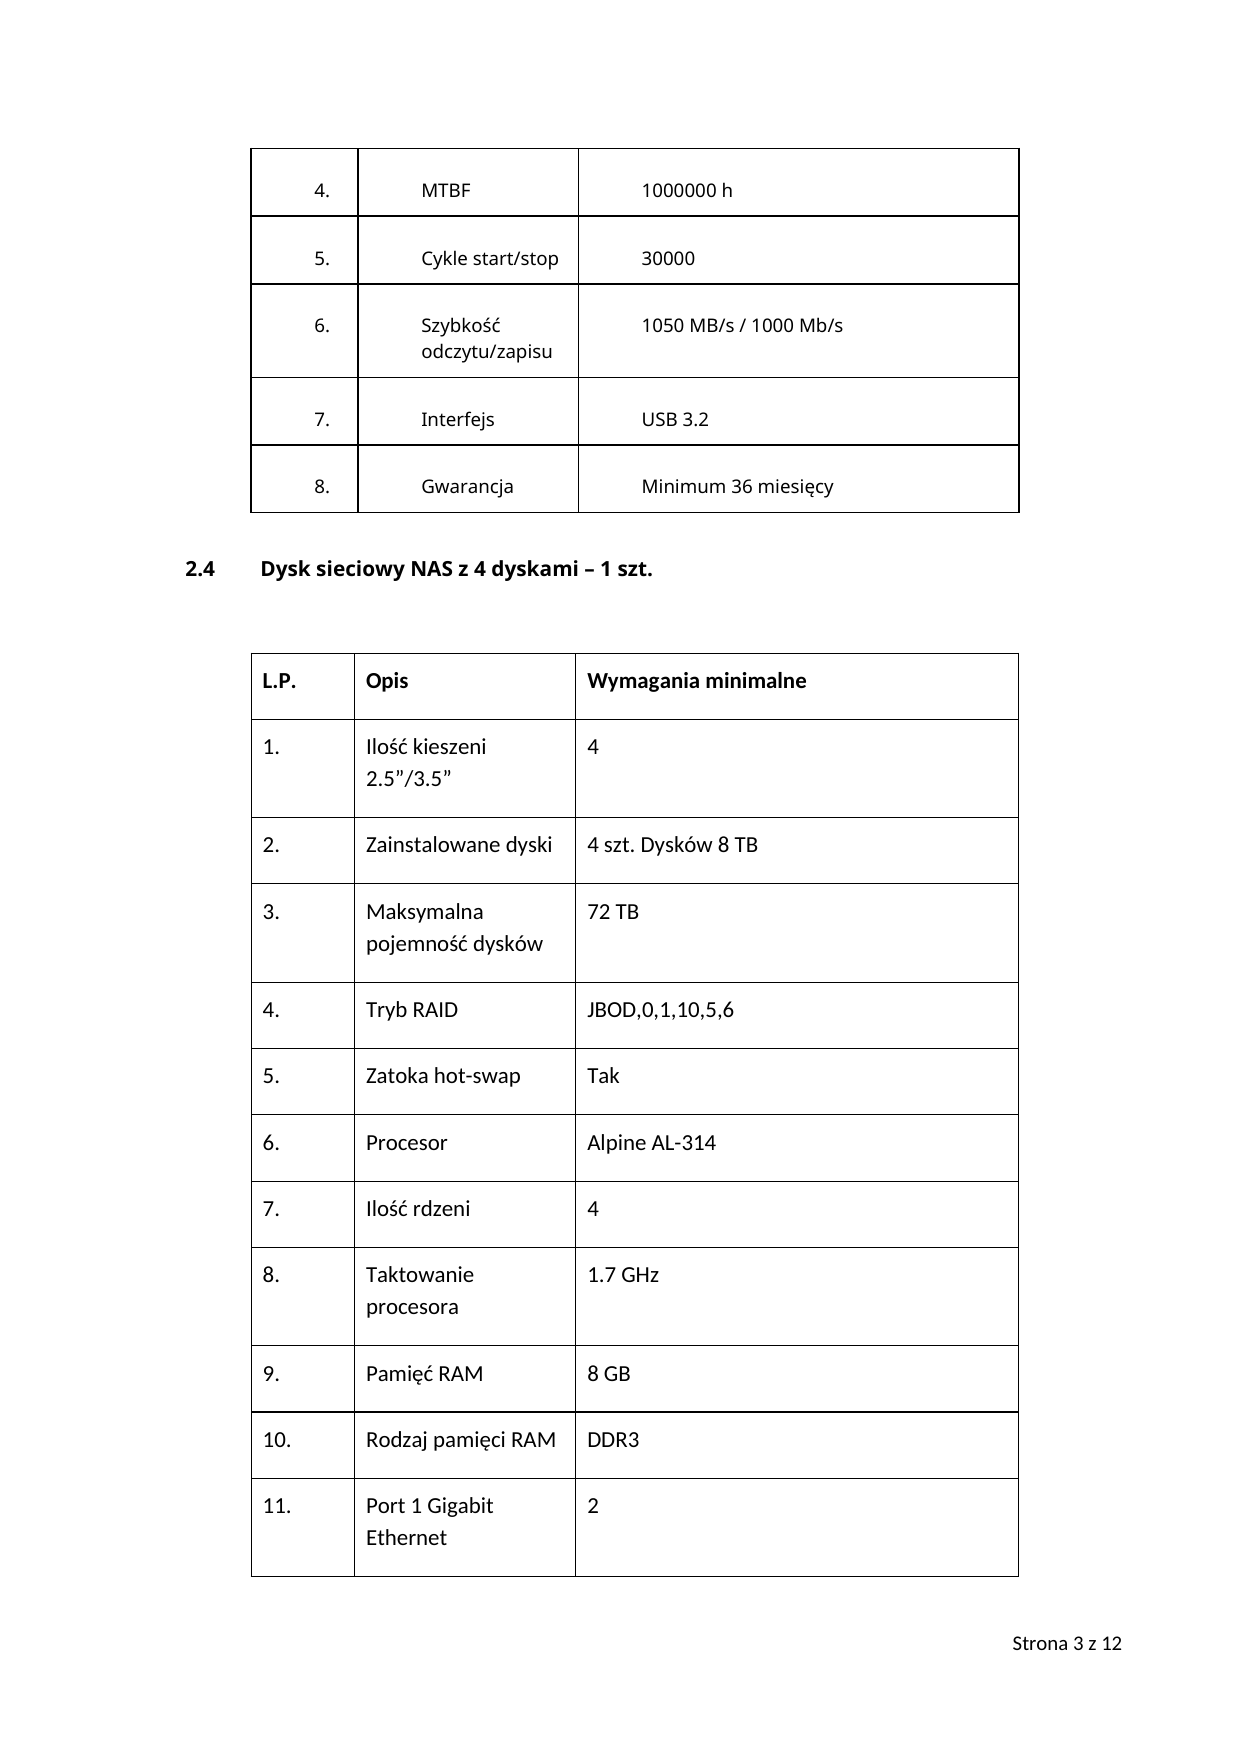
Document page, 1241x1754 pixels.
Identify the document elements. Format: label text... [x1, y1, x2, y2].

table_cell 1050 MB/s / 1000 Mb/s [579, 285, 1018, 376]
table_cell 8. [252, 1248, 354, 1345]
table_cell Ilość rdzeni [355, 1182, 575, 1247]
table_cell Ilość kieszeni 2.5”/3.5” [355, 720, 575, 817]
table_cell Zatoka hot-swap [355, 1049, 575, 1114]
table_cell 1.7 GHz [576, 1248, 1018, 1345]
table_cell 2. [252, 818, 354, 883]
table_cell Cykle start/stop [359, 217, 578, 283]
table_cell JBOD,0,1,10,5,6 [576, 983, 1018, 1048]
table_cell Zainstalowane dyski [355, 818, 575, 883]
table_cell 5. [252, 1049, 354, 1114]
table_cell 8. [252, 446, 357, 512]
table_cell Gwarancja [359, 446, 578, 512]
table_header Opis [355, 654, 575, 719]
table_cell 4 [576, 720, 1018, 817]
table_cell 2 [576, 1479, 1018, 1576]
table_cell 4 [576, 1182, 1018, 1247]
table_cell Taktowanie procesora [355, 1248, 575, 1345]
table_cell 4. [252, 983, 354, 1048]
table_cell 1000000 h [579, 149, 1018, 215]
table_cell 4 szt. Dysków 8 TB [576, 818, 1018, 883]
table_cell 1. [252, 720, 354, 817]
table_cell USB 3.2 [579, 378, 1018, 444]
table_cell Procesor [355, 1115, 575, 1181]
table_cell DDR3 [576, 1413, 1018, 1478]
table_cell 9. [252, 1346, 354, 1411]
table_cell Minimum 36 miesięcy [579, 446, 1018, 512]
table_cell 6. [252, 1115, 354, 1181]
table_cell 8 GB [576, 1346, 1018, 1411]
table_header L.P. [252, 654, 354, 719]
table_cell 6. [252, 285, 357, 376]
table_cell Rodzaj pamięci RAM [355, 1413, 575, 1478]
table_cell 7. [252, 1182, 354, 1247]
table_cell Maksymalna pojemność dysków [355, 884, 575, 982]
table_cell Tak [576, 1049, 1018, 1114]
table_header Wymagania minimalne [576, 654, 1018, 719]
table_cell Pamięć RAM [355, 1346, 575, 1411]
table_cell 72 TB [576, 884, 1018, 982]
table_cell 5. [252, 217, 357, 283]
table_cell 11. [252, 1479, 354, 1576]
table_cell 10. [252, 1413, 354, 1478]
table_cell Alpine AL-314 [576, 1115, 1018, 1181]
table_cell Szybkość odczytu/zapisu [359, 285, 578, 376]
subtitle Dysk sieciowy NAS z 4 dyskami – 1 szt. [185, 554, 1122, 583]
table_cell Tryb RAID [355, 983, 575, 1048]
table_cell MTBF [359, 149, 578, 215]
table_cell 30000 [579, 217, 1018, 283]
table_cell 7. [252, 378, 357, 444]
table_cell Port 1 Gigabit Ethernet [355, 1479, 575, 1576]
table_cell 4. [252, 149, 357, 215]
table_cell 3. [252, 884, 354, 982]
table_cell Interfejs [359, 378, 578, 444]
